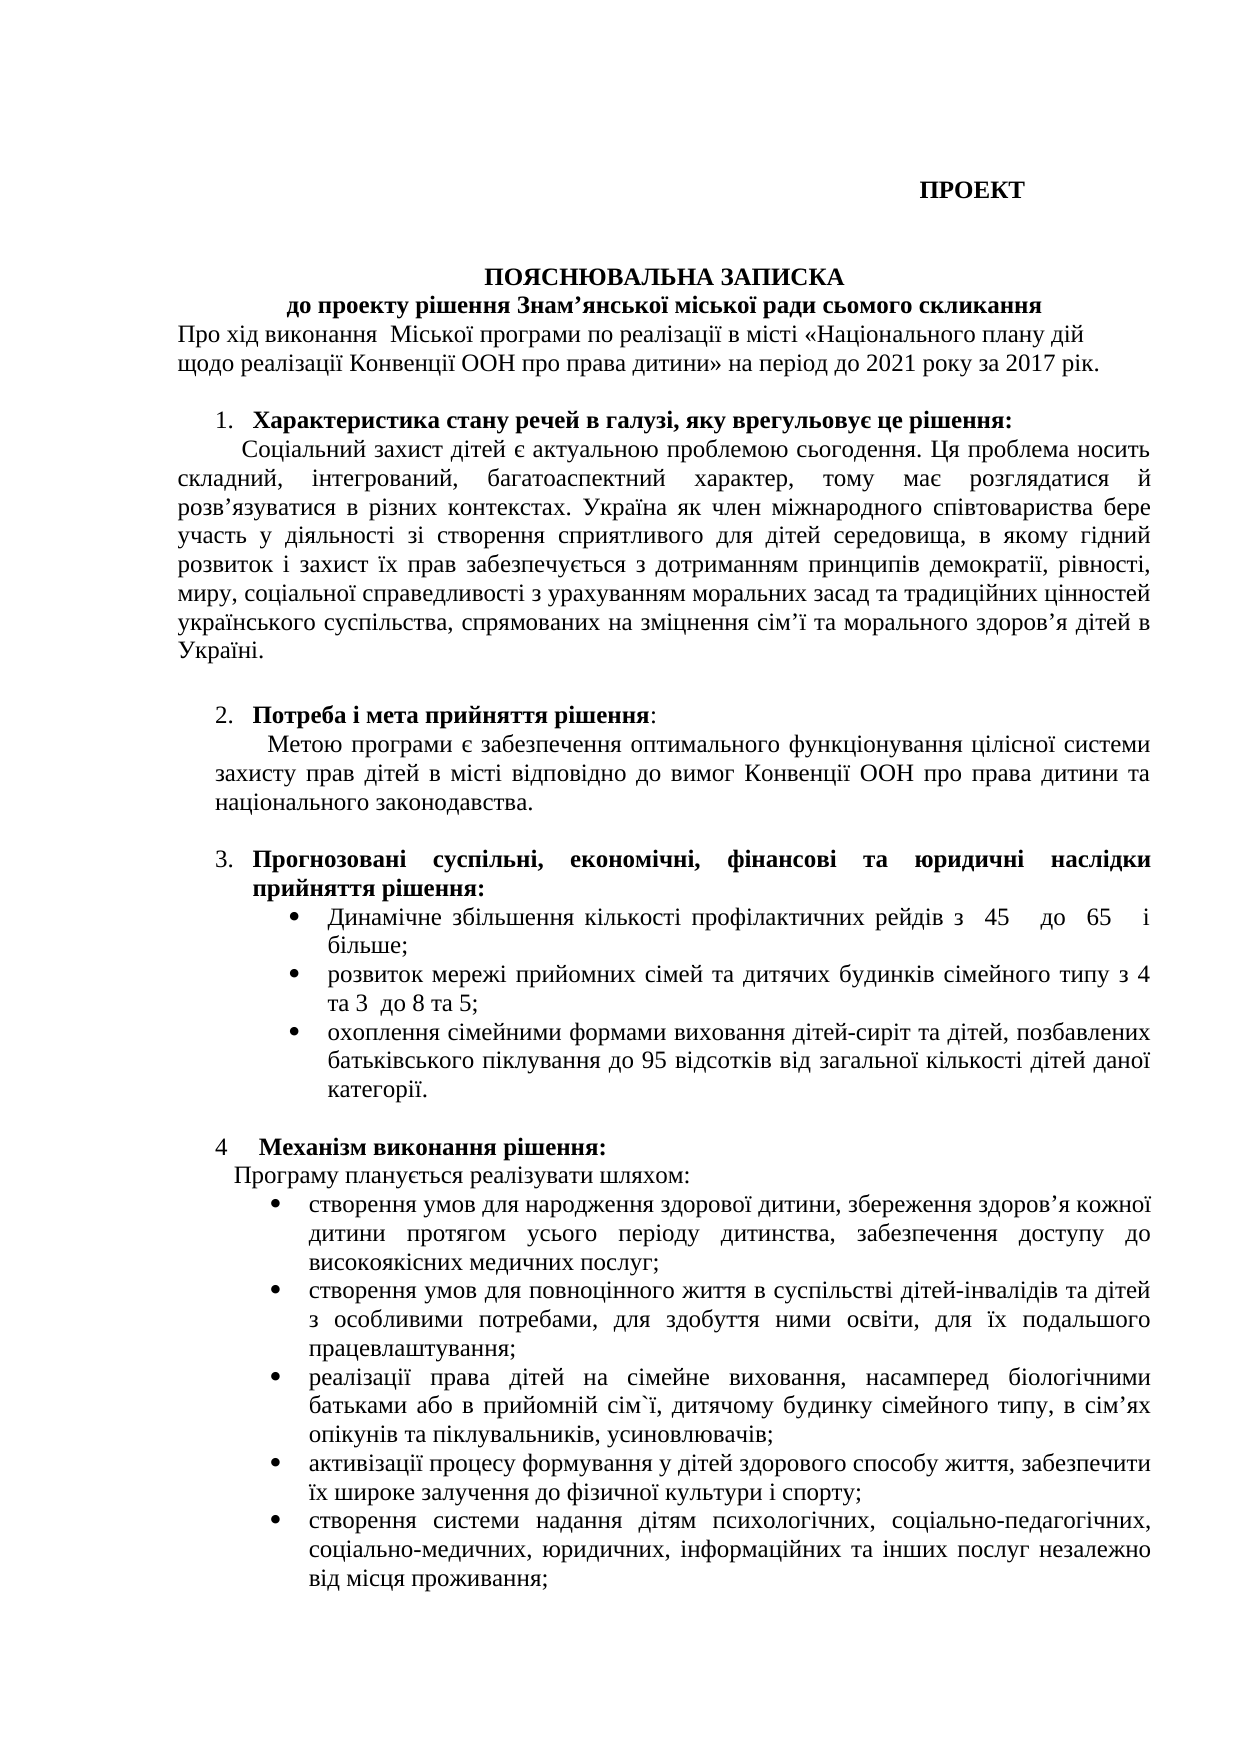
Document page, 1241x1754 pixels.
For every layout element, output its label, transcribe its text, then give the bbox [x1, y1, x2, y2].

text щодо реалізації Конвенції ООН про права дитини» на період до 2021 року за 2017 рік. [177, 348, 1152, 377]
list створення умов для народження здорової дитини, збереження здоров’я кожної дитини протягом усього періоду дитинства, забезпечення доступу до високоякісних медичних послуг; [271, 1189, 1152, 1275]
text до проекту рішення Знам’янської міської ради сьомого скликання [177, 291, 1152, 319]
text Соціальний захист дітей є актуальною проблемою сьогодення. Ця проблема носить складний, інтегрований, багатоаспектний характер, тому має розглядатися й розв’язуватися в різних контекстах. Україна як член міжнародного співтовариства бере участь у діяльності зі створення сприятливого для дітей середовища, в якому гідний розвиток і захист їх прав забезпечується з дотриманням принципів демократії, рівності, миру, соціальної справедливості з урахуванням моральних засад та традиційних цінностей українського суспільства, спрямованих на зміцнення сім’ї та морального здоров’я дітей в Україні. [177, 434, 1152, 664]
list охоплення сімейними формами виховання дітей-сиріт та дітей, позбавлених батьківського піклування до 95 відсотків від загальної кількості дітей даної категорії. [290, 1017, 1152, 1103]
list Прогнозовані суспільні, економічні, фінансові та юридичні наслідки прийняття рішення: [215, 844, 1152, 902]
list створення системи надання дітям психологічних, соціально-педагогічних, соціально-медичних, юридичних, інформаційних та інших послуг незалежно від місця проживання; [271, 1505, 1152, 1592]
list реалізації права дітей на сімейне виховання, насамперед біологічними батьками або в прийомній сім`ї, дитячому будинку сімейного типу, в сім’ях опікунів та піклувальників, усиновлювачів; [271, 1362, 1152, 1448]
list Потреба і мета прийняття рішення: [215, 700, 1152, 729]
text ПРОЕКТ [177, 176, 1152, 204]
text Про хід виконання Міської програми по реалізації в місті «Національного плану дій [177, 319, 1152, 348]
text Програму планується реалізувати шляхом: [177, 1160, 1152, 1189]
text Метою програми є забезпечення оптимального функціонування цілісної системи захисту прав дітей в місті відповідно до вимог Конвенції ООН про права дитини та національного законодавства. [215, 729, 1152, 815]
list розвиток мережі прийомних сімей та дитячих будинків сімейного типу з 4 та 3 до 8 та 5; [290, 959, 1152, 1017]
text 4 Механізм виконання рішення: [177, 1132, 1152, 1160]
list активізації процесу формування у дітей здорового способу життя, забезпечити їх широке залучення до фізичної культури і спорту; [271, 1448, 1152, 1505]
list Динамічне збільшення кількості профілактичних рейдів з 45 до 65 і більше; [290, 902, 1152, 959]
list створення умов для повноцінного життя в суспільстві дітей-інвалідів та дітей з особливими потребами, для здобуття ними освіти, для їх подальшого працевлаштування; [271, 1275, 1152, 1362]
list Характеристика стану речей в галузі, яку врегульовує це рішення: [215, 406, 1152, 434]
text ПОЯСНЮВАЛЬНА ЗАПИСКА [177, 262, 1152, 291]
